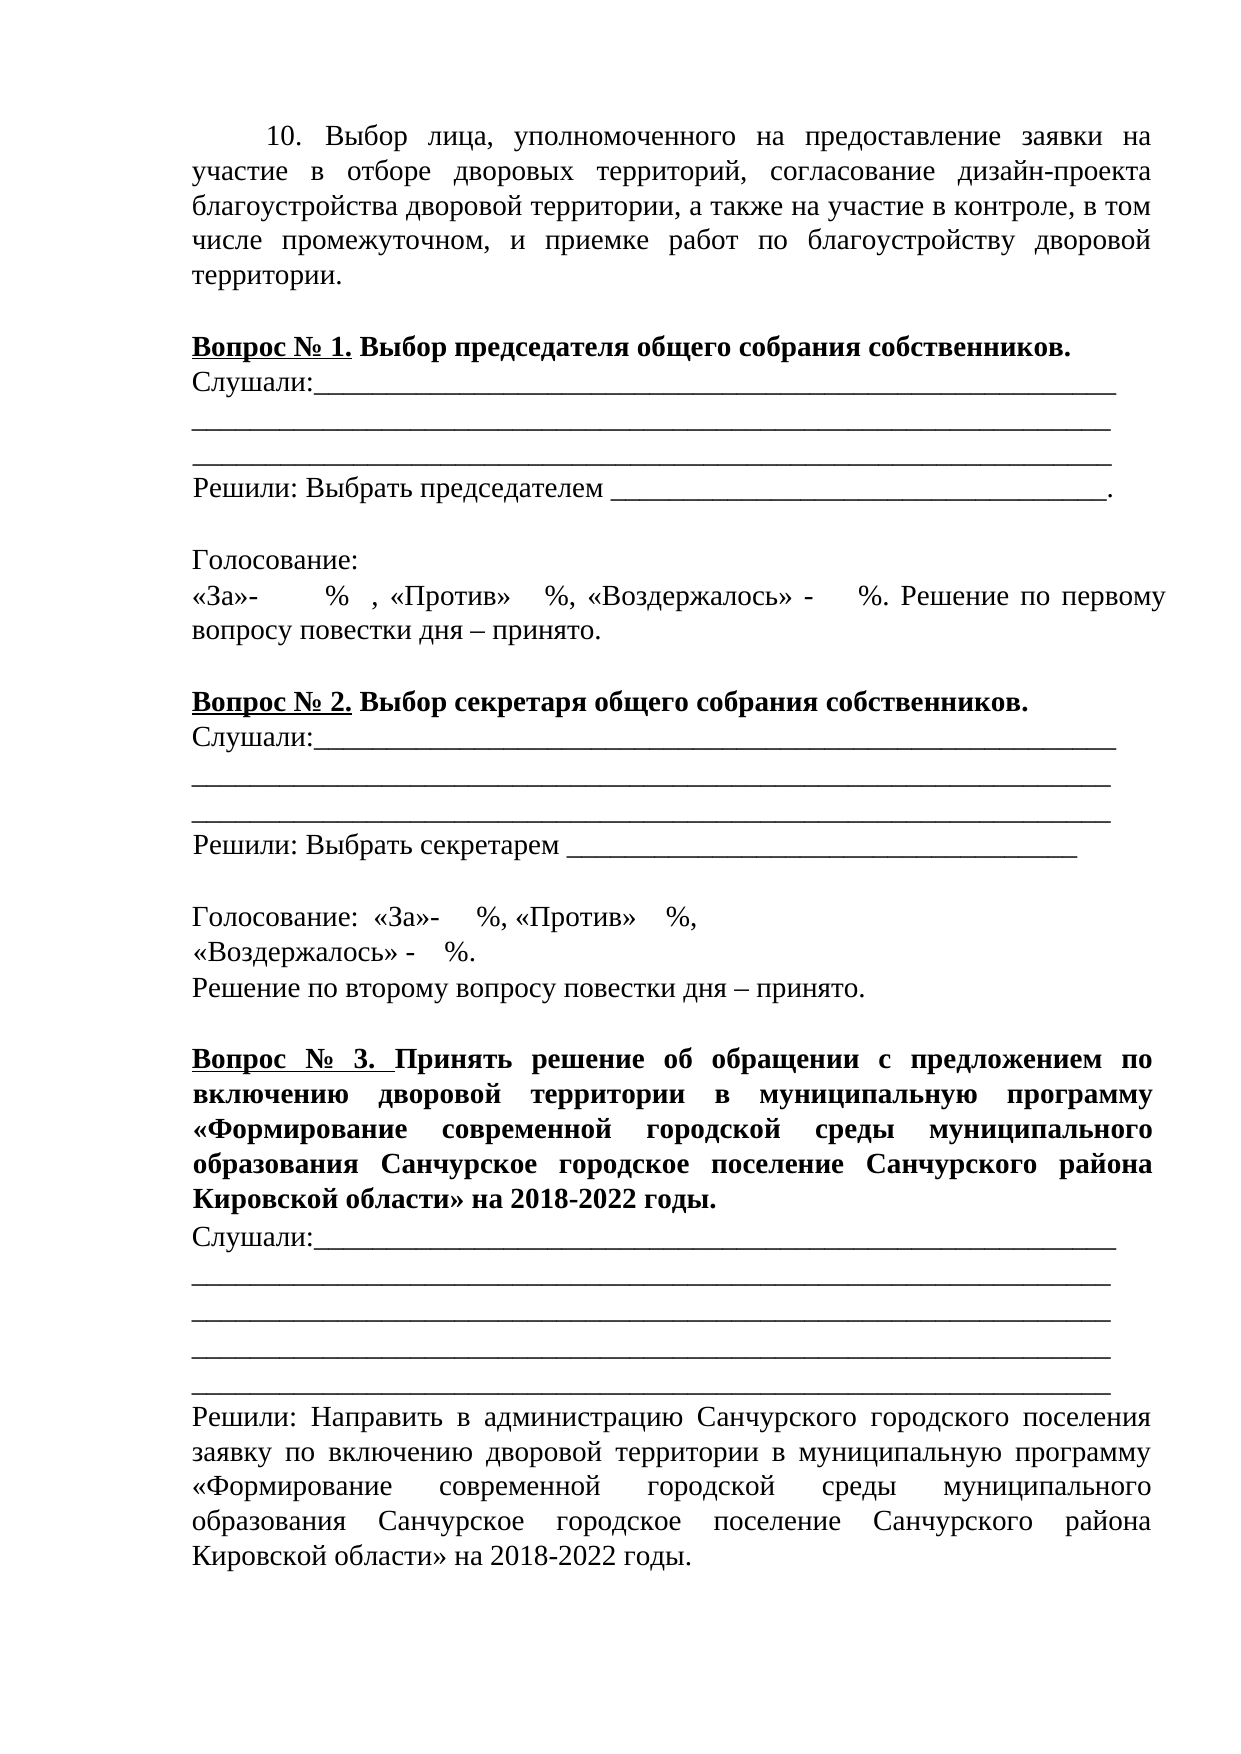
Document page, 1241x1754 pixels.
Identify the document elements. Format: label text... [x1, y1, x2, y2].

text Слушали:_______________________________________________________ [192, 364, 1181, 398]
text _______________________________________________________________ Решили: Выбрать секретарем ___________________________________ [192, 792, 1181, 860]
text Решение по второму вопросу повестки дня – принято. [192, 970, 1168, 1004]
text Голосование: [192, 542, 1168, 576]
text _______________________________________________________________ Решили: Направить в администрацию Санчурского городского поселения заявку по включению дворовой территории в муниципальную программу «Формирование современной городской среды муниципального образования Санчурское городское поселение Санчурского района Кировской области» на 2018-2022 годы. [192, 1364, 1152, 1572]
text _______________________________________________________________ [192, 1292, 1181, 1325]
text Слушали:_______________________________________________________ [192, 719, 1181, 753]
text _______________________________________________________________ [192, 1328, 1181, 1361]
text Вопрос № 1. Выбор председателя общего собрания собственников. [192, 329, 1153, 362]
text _______________________________________________________________ _______________________________________________________________ Решили: Выбрать председателем __________________________________. [192, 401, 1181, 504]
text Вопрос № 2. Выбор секретаря общего собрания собственников. [192, 684, 1153, 717]
text _______________________________________________________________ [192, 1255, 1181, 1289]
text _______________________________________________________________ [192, 756, 1181, 789]
list Выбор лица, уполномоченного на предоставление заявки на участие в отборе дворовых территорий, согласование дизайн-проекта благоустройства дворовой территории, а также на участие в контроле, в том числе промежуточном, и приемке работ по благоустройству дворовой территории. [192, 118, 1152, 291]
text Слушали:_______________________________________________________ [192, 1219, 1181, 1253]
text Голосование: «За»- %, «Против» %, «Воздержалось» - %. [192, 899, 836, 967]
text Вопрос № 3. Принять решение об обращении с предложением по включению дворовой территории в муниципальную программу «Формирование современной городской среды муниципального образования Санчурское городское поселение Санчурского района Кировской области» на 2018-2022 годы. [192, 1042, 1153, 1214]
text «За»- % , «Против» %, «Воздержалось» - %. Решение по первому вопросу повестки дня – принято. [192, 578, 1168, 646]
